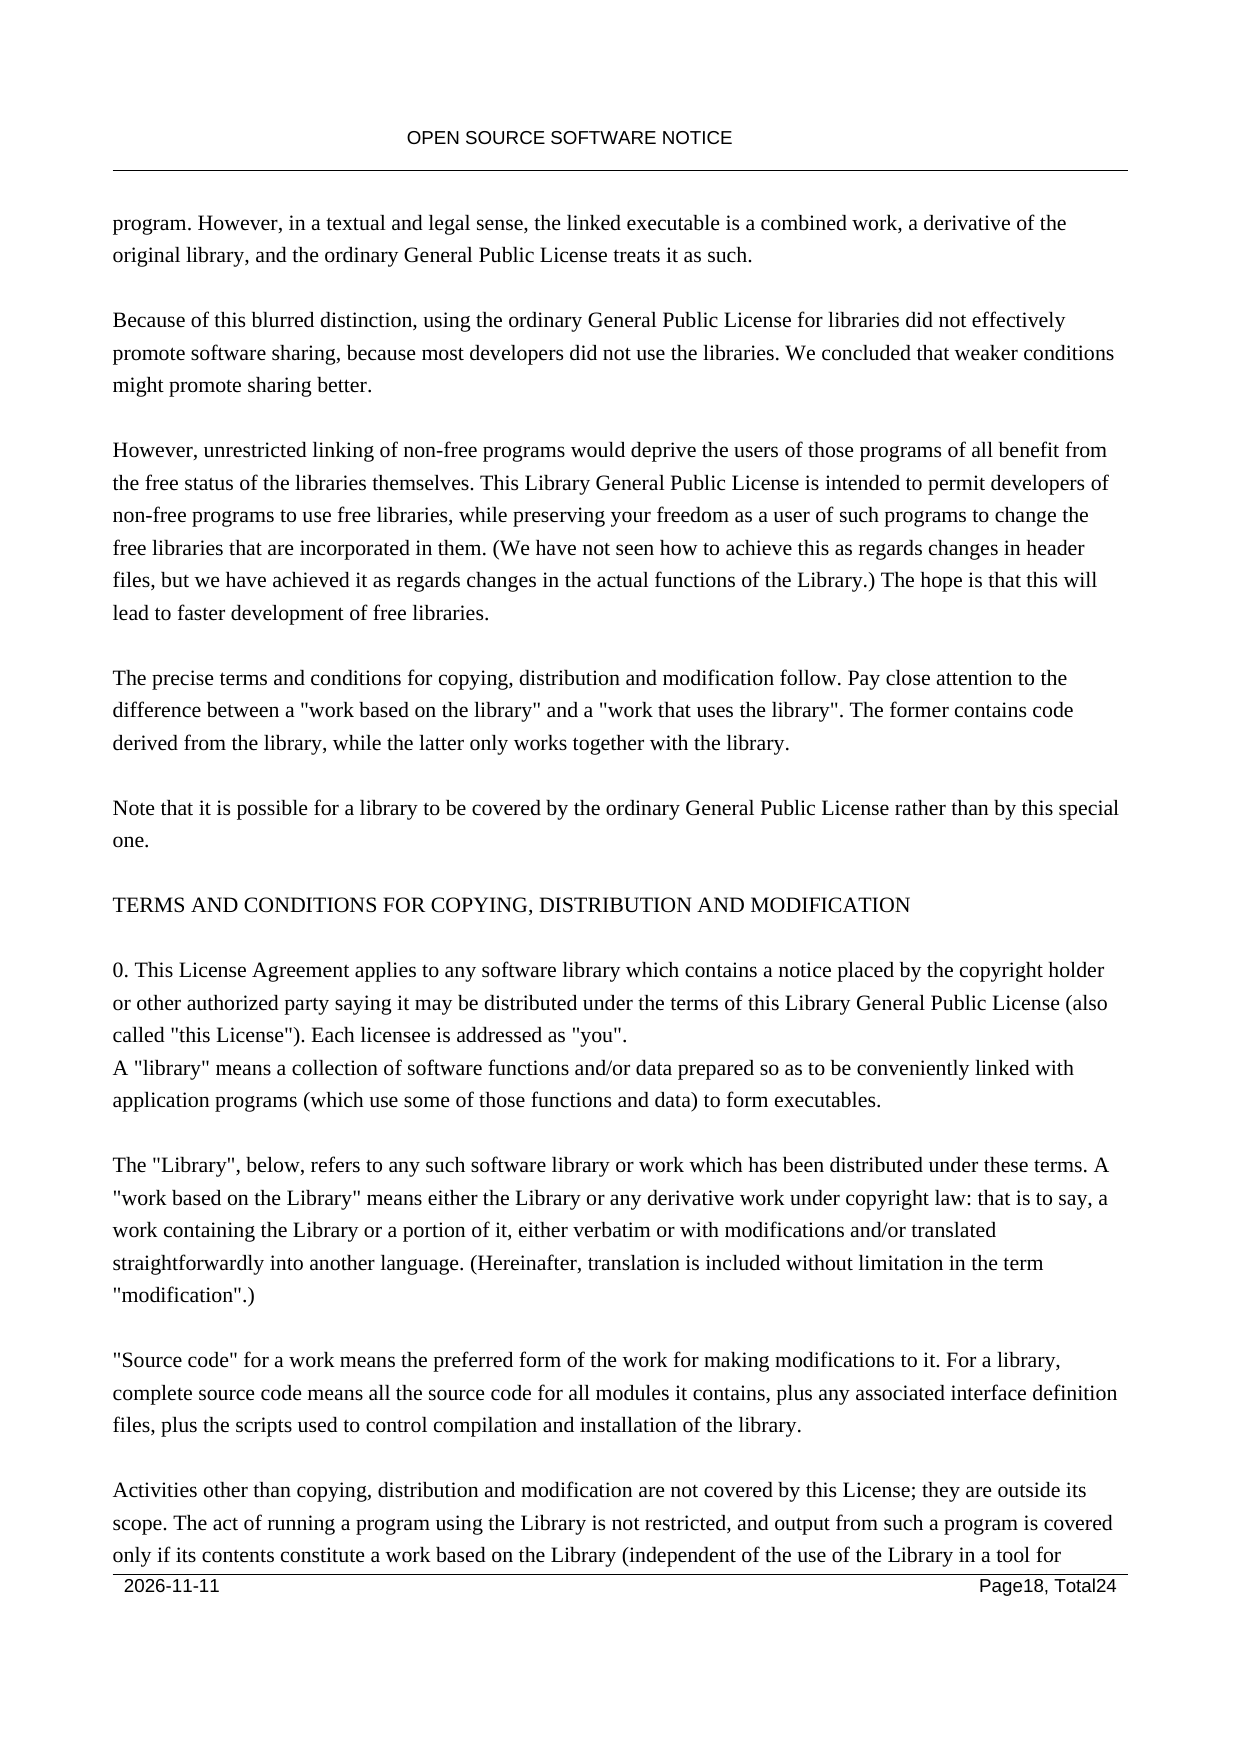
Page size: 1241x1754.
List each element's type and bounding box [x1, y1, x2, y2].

text [112, 206, 1128, 1571]
